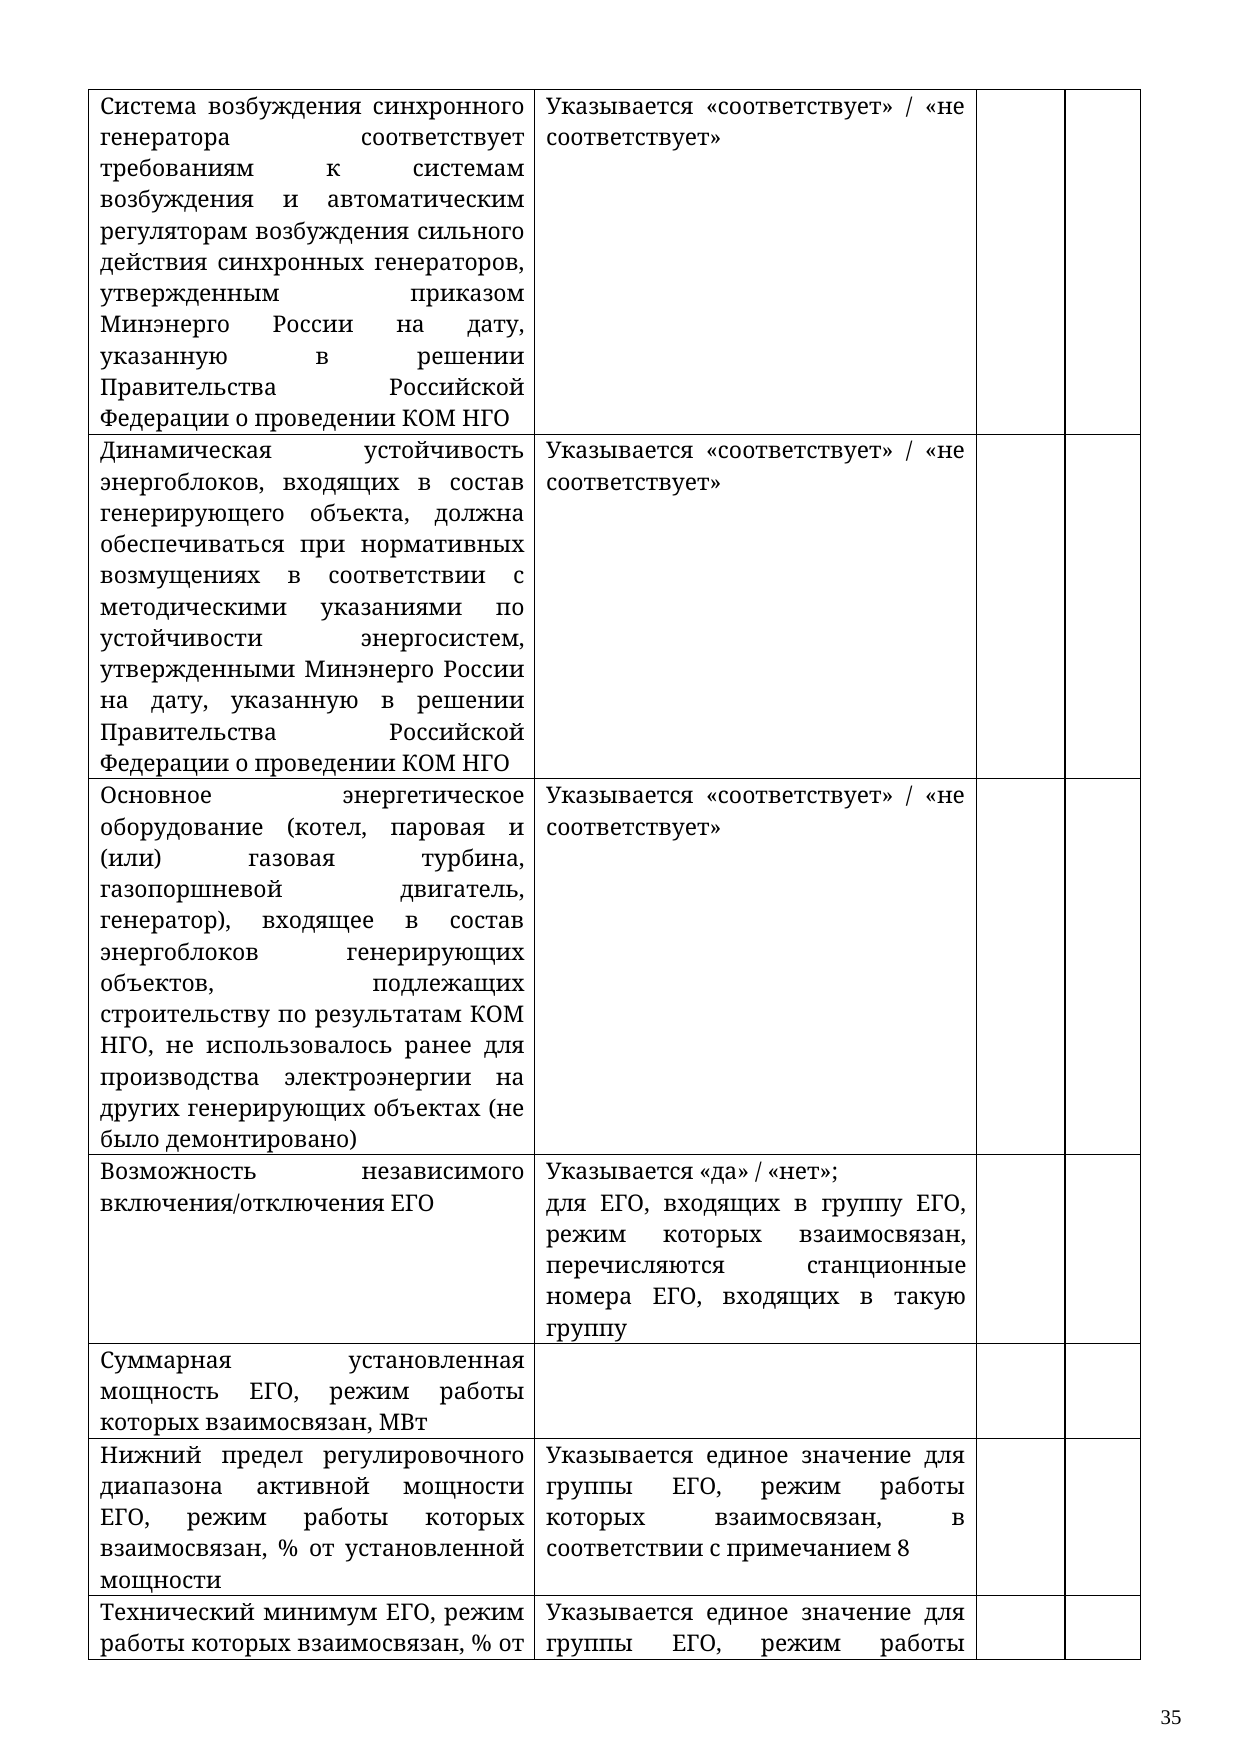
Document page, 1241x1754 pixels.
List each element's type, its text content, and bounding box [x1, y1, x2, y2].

table_cell [1066, 1344, 1140, 1438]
table_cell [977, 1155, 1064, 1343]
table_cell [535, 1344, 976, 1438]
table_cell [1066, 90, 1140, 433]
table_cell [977, 1596, 1064, 1658]
table_cell Динамическая устойчивость энергоблоков, входящих в состав генерирующего объекта, должна обеспечиваться при нормативных возмущениях в соответствии с методическими указаниями по устойчивости энергосистем, утвержденными Минэнерго России на дату, указанную в решении Правительства Российской Федерации о проведении КОМ НГО [89, 435, 534, 778]
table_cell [535, 90, 976, 433]
table_cell [1066, 1155, 1140, 1343]
table_cell [1066, 1439, 1140, 1595]
table_cell Указывается «соответствует» / «не соответствует» [535, 435, 976, 778]
table_cell Основное энергетическое оборудование (котел, паровая и (или) газовая турбина, газопоршневой двигатель, генератор), входящее в состав энергоблоков генерирующих объектов, подлежащих строительству по результатам КОМ НГО, не использовалось ранее для производства электроэнергии на других генерирующих объектах (не было демонтировано) [89, 779, 534, 1154]
table_cell Указывается «да» / «нет»; для ЕГО, входящих в группу ЕГО, режим которых взаимосвязан, перечисляются станционные номера ЕГО, входящих в такую группу [535, 1155, 976, 1343]
table_cell Система возбуждения синхронного генератора соответствует требованиям к системам возбуждения и автоматическим регуляторам возбуждения сильного действия синхронных генераторов, утвержденным приказом Минэнерго России на дату, указанную в решении Правительства Российской Федерации о проведении КОМ НГО [89, 90, 534, 433]
table_cell [977, 1344, 1064, 1438]
table_cell [1066, 1596, 1140, 1658]
table_cell Указывается «соответствует» / «не соответствует» [535, 779, 976, 1154]
table_cell [1066, 435, 1140, 778]
table_cell [977, 1439, 1064, 1595]
table_cell [977, 435, 1064, 778]
table_cell [1066, 779, 1140, 1154]
table_cell [977, 779, 1064, 1154]
table_cell Возможность независимого включения/отключения ЕГО [89, 1155, 534, 1343]
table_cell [535, 1596, 976, 1658]
table_cell [977, 90, 1064, 433]
table_cell Суммарная установленная мощность ЕГО, режим работы которых взаимосвязан, МВт [89, 1344, 534, 1438]
table_cell Указывается единое значение для группы ЕГО, режим работы которых взаимосвязан, в соответствии с примечанием 8 [535, 1439, 976, 1595]
table_cell Нижний предел регулировочного диапазона активной мощности ЕГО, режим работы которых взаимосвязан, % от установленной мощности [89, 1439, 534, 1595]
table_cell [89, 1596, 534, 1658]
